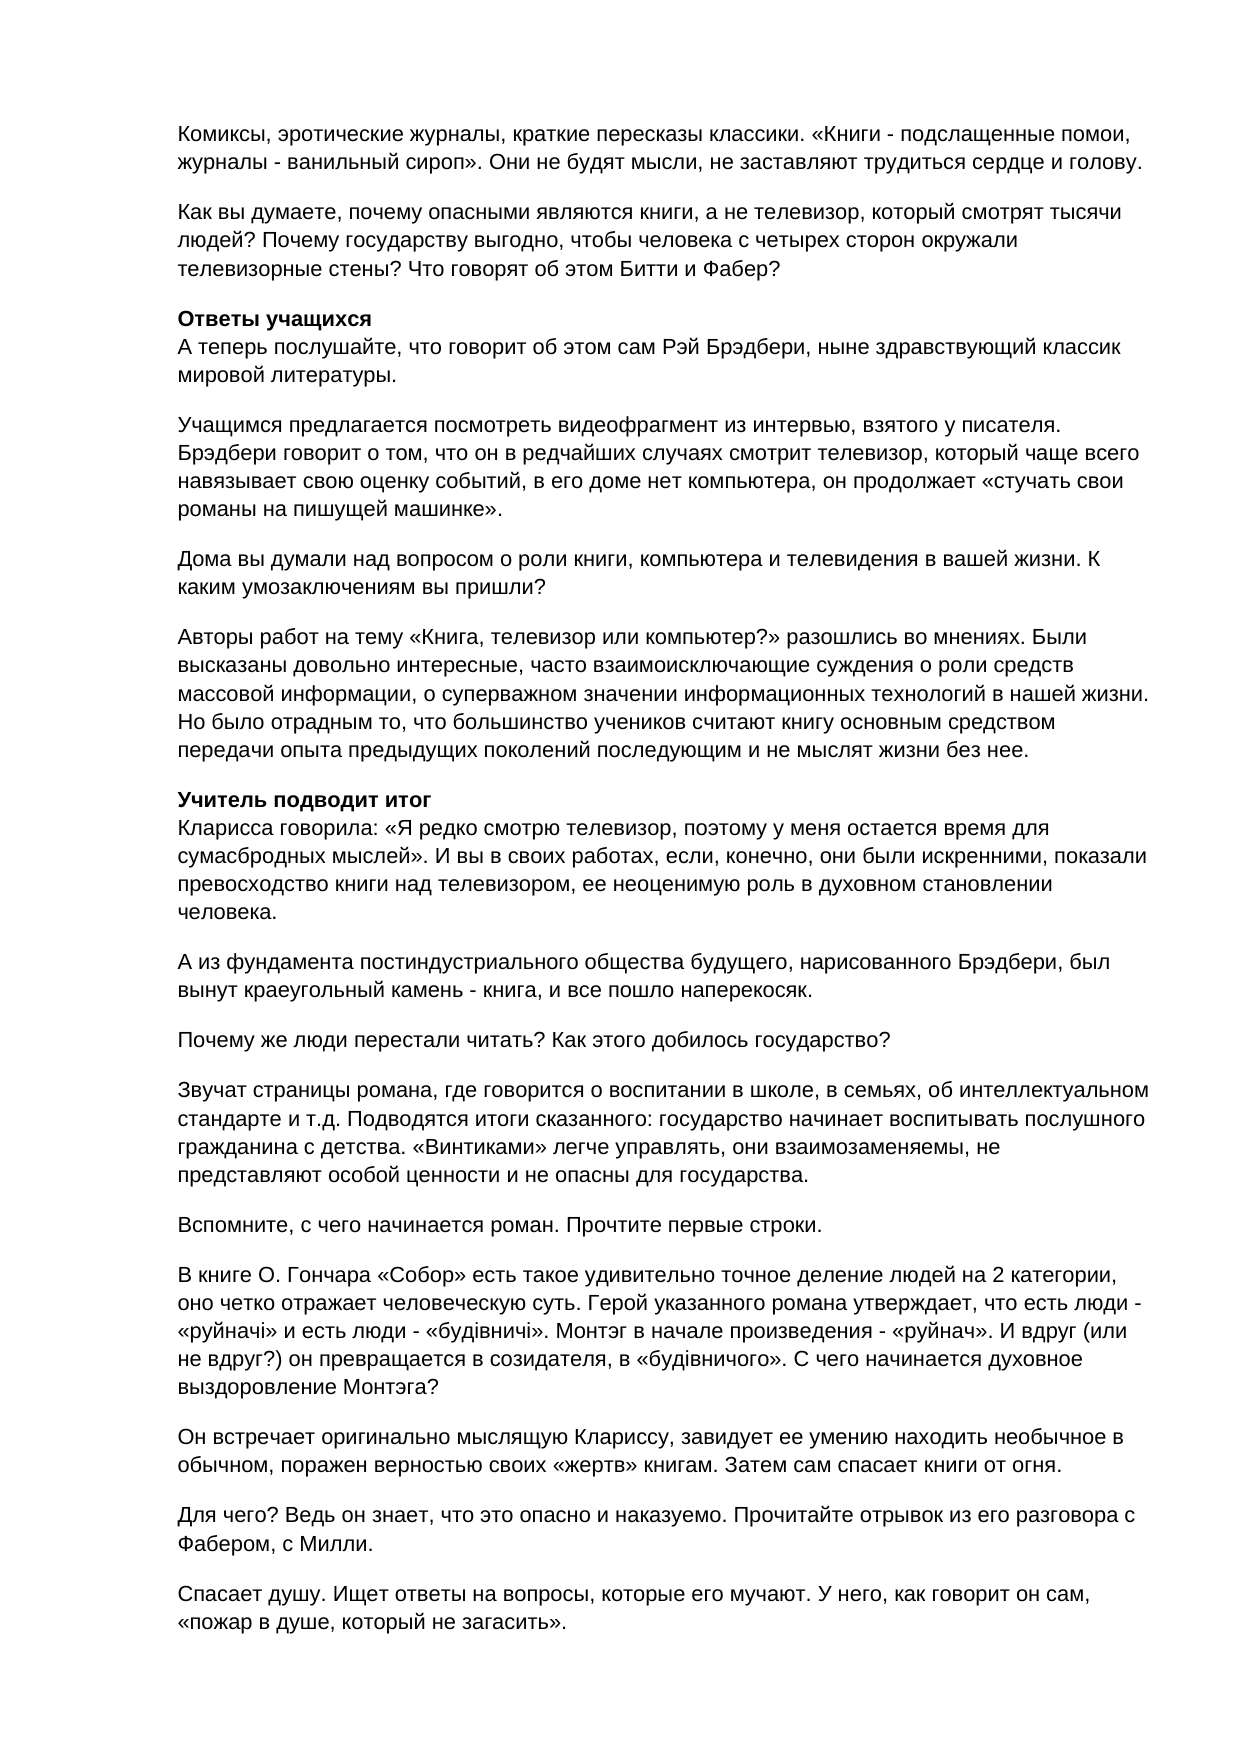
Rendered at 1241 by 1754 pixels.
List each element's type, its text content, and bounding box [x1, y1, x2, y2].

text Ответы учащихся [177, 302, 1152, 331]
text А теперь послушайте, что говорит об этом сам Рэй Брэдбери, ныне здравствующий классик мировой литературы. [177, 331, 1152, 387]
text Он встречает оригинально мыслящую Клариссу, завидует ее умению находить необычное в обычном, поражен верностью своих «жертв» книгам. Затем сам спасает книги от огня. [177, 1421, 1152, 1477]
text Как вы думаете, почему опасными являются книги, а не телевизор, который смотрят тысячи людей? Почему государству выгодно, чтобы человека с четырех сторон окружали телевизорные стены? Что говорят об этом Битти и Фабер? [177, 196, 1152, 281]
text А из фундамента постиндустриального общества будущего, нарисованного Брэдбери, был вынут краеугольный камень - книга, и все пошло наперекосяк. [177, 946, 1152, 1002]
text Спасает душу. Ищет ответы на вопросы, которые его мучают. У него, как говорит он сам, «пожар в душе, который не загасить». [177, 1577, 1152, 1634]
text Комиксы, эротические журналы, краткие пересказы классики. «Книги - подслащенные помои, журналы - ванильный сироп». Они не будят мысли, не заставляют трудиться сердце и голову. [177, 118, 1152, 174]
text Для чего? Ведь он знает, что это опасно и наказуемо. Прочитайте отрывок из его разговора с Фабером, с Милли. [177, 1499, 1152, 1556]
text Кларисса говорила: «Я редко смотрю телевизор, поэтому у меня остается время для сумасбродных мыслей». И вы в своих работах, если, конечно, они были искренними, показали превосходство книги над телевизором, ее неоценимую роль в духовном становлении человека. [177, 812, 1152, 924]
text В книге О. Гончара «Собор» есть такое удивительно точное деление людей на 2 категории, оно четко отражает человеческую суть. Герой указанного романа утверждает, что есть люди - «руйначі» и есть люди - «будівничі». Монтэг в начале произведения - «руйнач». И вдруг (или не вдруг?) он превращается в созидателя, в «будівничого». С чего начинается духовное выздоровление Монтэга? [177, 1259, 1152, 1399]
text Авторы работ на тему «Книга, телевизор или компьютер?» разошлись во мнениях. Были высказаны довольно интересные, часто взаимоисключающие суждения о роли средств массовой информации, о суперважном значении информационных технологий в нашей жизни. Но было отрадным то, что большинство учеников считают книгу основным средством передачи опыта предыдущих поколений последующим и не мыслят жизни без нее. [177, 621, 1152, 762]
text Дома вы думали над вопросом о роли книги, компьютера и телевидения в вашей жизни. К каким умозаключениям вы пришли? [177, 543, 1152, 599]
text Учитель подводит итог [177, 784, 1152, 812]
text Вспомните, с чего начинается роман. Прочтите первые строки. [177, 1209, 1152, 1237]
text Почему же люди перестали читать? Как этого добилось государство? [177, 1024, 1152, 1052]
text Учащимся предлагается посмотреть видеофрагмент из интервью, взятого у писателя. Брэдбери говорит о том, что он в редчайших случаях смотрит телевизор, который чаще всего навязывает свою оценку событий, в его доме нет компьютера, он продолжает «стучать свои романы на пишущей машинке». [177, 409, 1152, 521]
text Звучат страницы романа, где говорится о воспитании в школе, в семьях, об интеллектуальном стандарте и т.д. Подводятся итоги сказанного: государство начинает воспитывать послушного гражданина с детства. «Винтиками» легче управлять, они взаимозаменяемы, не представляют особой ценности и не опасны для государства. [177, 1074, 1152, 1187]
